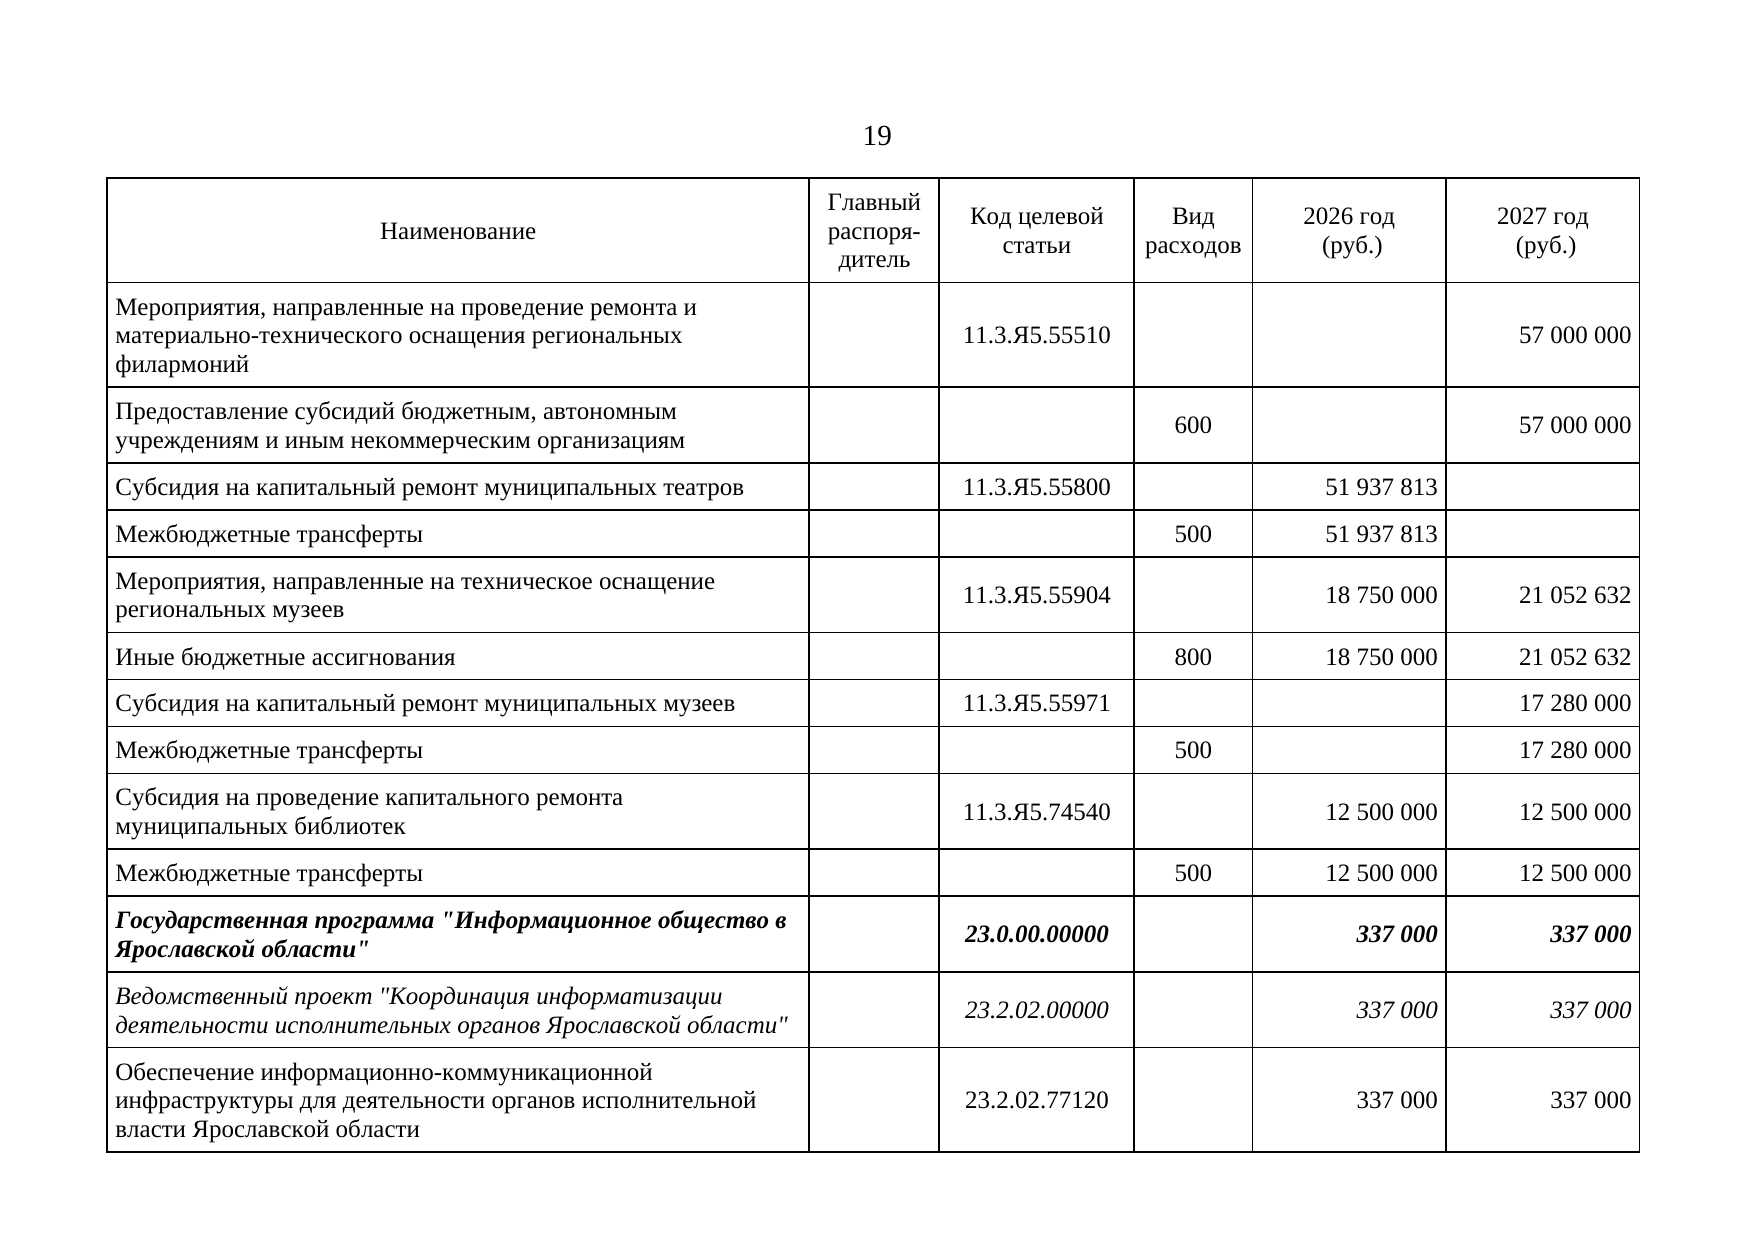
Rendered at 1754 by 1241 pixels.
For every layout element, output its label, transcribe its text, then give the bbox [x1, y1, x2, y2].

table_cell [810, 897, 938, 971]
table_cell 337 000 [1447, 1048, 1639, 1151]
table_header [810, 179, 938, 282]
table_cell [1135, 973, 1252, 1047]
table_cell Обеспечение информационно-коммуникационной инфраструктуры для деятельности органов исполнительной власти Ярославской области [108, 1048, 808, 1151]
table_cell [1135, 464, 1252, 509]
table_cell 12 500 000 [1253, 850, 1445, 895]
table_cell Мероприятия, направленные на техническое оснащение региональных музеев [108, 558, 808, 632]
table_header [1135, 179, 1252, 282]
table_cell [1135, 897, 1252, 971]
table_header [1253, 179, 1445, 282]
table_cell 337 000 [1253, 897, 1445, 971]
table_cell [810, 511, 938, 556]
table_cell 11.3.Я5.55800 [940, 464, 1133, 509]
table_cell [810, 680, 938, 726]
table_cell [940, 727, 1133, 773]
table_header [1447, 179, 1639, 282]
table_cell 51 937 813 [1253, 464, 1445, 509]
table_cell Субсидия на капитальный ремонт муниципальных театров [108, 464, 808, 509]
table_cell 12 500 000 [1447, 850, 1639, 895]
table_cell [810, 388, 938, 462]
table_cell [1253, 388, 1445, 462]
table_cell Мероприятия, направленные на проведение ремонта и материально-технического оснащения региональных филармоний [108, 283, 808, 386]
table_cell 23.2.02.00000 [940, 973, 1133, 1047]
table_cell [810, 633, 938, 679]
table_cell 18 750 000 [1253, 633, 1445, 679]
table_cell 17 280 000 [1447, 680, 1639, 726]
table_cell Государственная программа "Информационное общество в Ярославской области" [108, 897, 808, 971]
table_cell 500 [1135, 727, 1252, 773]
table_cell [810, 973, 938, 1047]
table_cell 800 [1135, 633, 1252, 679]
table_cell [1135, 283, 1252, 386]
table_cell Субсидия на капитальный ремонт муниципальных музеев [108, 680, 808, 726]
table_cell 12 500 000 [1447, 774, 1639, 848]
table_cell [940, 388, 1133, 462]
table_cell Предоставление субсидий бюджетным, автономным учреждениям и иным некоммерческим организациям [108, 388, 808, 462]
table_cell [1135, 680, 1252, 726]
table_cell 11.3.Я5.55971 [940, 680, 1133, 726]
table_cell [1253, 727, 1445, 773]
table_cell 57 000 000 [1447, 283, 1639, 386]
table_cell 11.3.Я5.74540 [940, 774, 1133, 848]
table_cell 500 [1135, 850, 1252, 895]
table_cell 17 280 000 [1447, 727, 1639, 773]
table_header [108, 179, 808, 282]
table_cell Межбюджетные трансферты [108, 727, 808, 773]
table_cell [1135, 774, 1252, 848]
table_cell 500 [1135, 511, 1252, 556]
table_cell 337 000 [1447, 973, 1639, 1047]
table_cell [1135, 1048, 1252, 1151]
table_cell 11.3.Я5.55510 [940, 283, 1133, 386]
table_cell 18 750 000 [1253, 558, 1445, 632]
table_cell [810, 1048, 938, 1151]
table_cell Ведомственный проект "Координация информатизации деятельности исполнительных органов Ярославской области" [108, 973, 808, 1047]
table_cell [1253, 680, 1445, 726]
table_cell 337 000 [1253, 973, 1445, 1047]
table_cell [1135, 558, 1252, 632]
table_cell 23.0.00.00000 [940, 897, 1133, 971]
table_cell [810, 558, 938, 632]
table_cell 600 [1135, 388, 1252, 462]
table_cell 51 937 813 [1253, 511, 1445, 556]
table_cell [1447, 511, 1639, 556]
table_cell [810, 464, 938, 509]
table_cell 337 000 [1253, 1048, 1445, 1151]
table_cell 21 052 632 [1447, 633, 1639, 679]
table_cell [1447, 464, 1639, 509]
table_cell 11.3.Я5.55904 [940, 558, 1133, 632]
table_cell Межбюджетные трансферты [108, 511, 808, 556]
table_cell 337 000 [1447, 897, 1639, 971]
table_cell [1253, 283, 1445, 386]
table_cell 12 500 000 [1253, 774, 1445, 848]
table_cell 57 000 000 [1447, 388, 1639, 462]
table_header [940, 179, 1133, 282]
table_cell [810, 727, 938, 773]
table_cell Межбюджетные трансферты [108, 850, 808, 895]
table_cell [810, 850, 938, 895]
table_cell Иные бюджетные ассигнования [108, 633, 808, 679]
table_cell [940, 511, 1133, 556]
table_cell Субсидия на проведение капитального ремонта муниципальных библиотек [108, 774, 808, 848]
table_cell 23.2.02.77120 [940, 1048, 1133, 1151]
table_cell [940, 633, 1133, 679]
table_cell 21 052 632 [1447, 558, 1639, 632]
table_cell [940, 850, 1133, 895]
table_cell [810, 774, 938, 848]
table_cell [810, 283, 938, 386]
